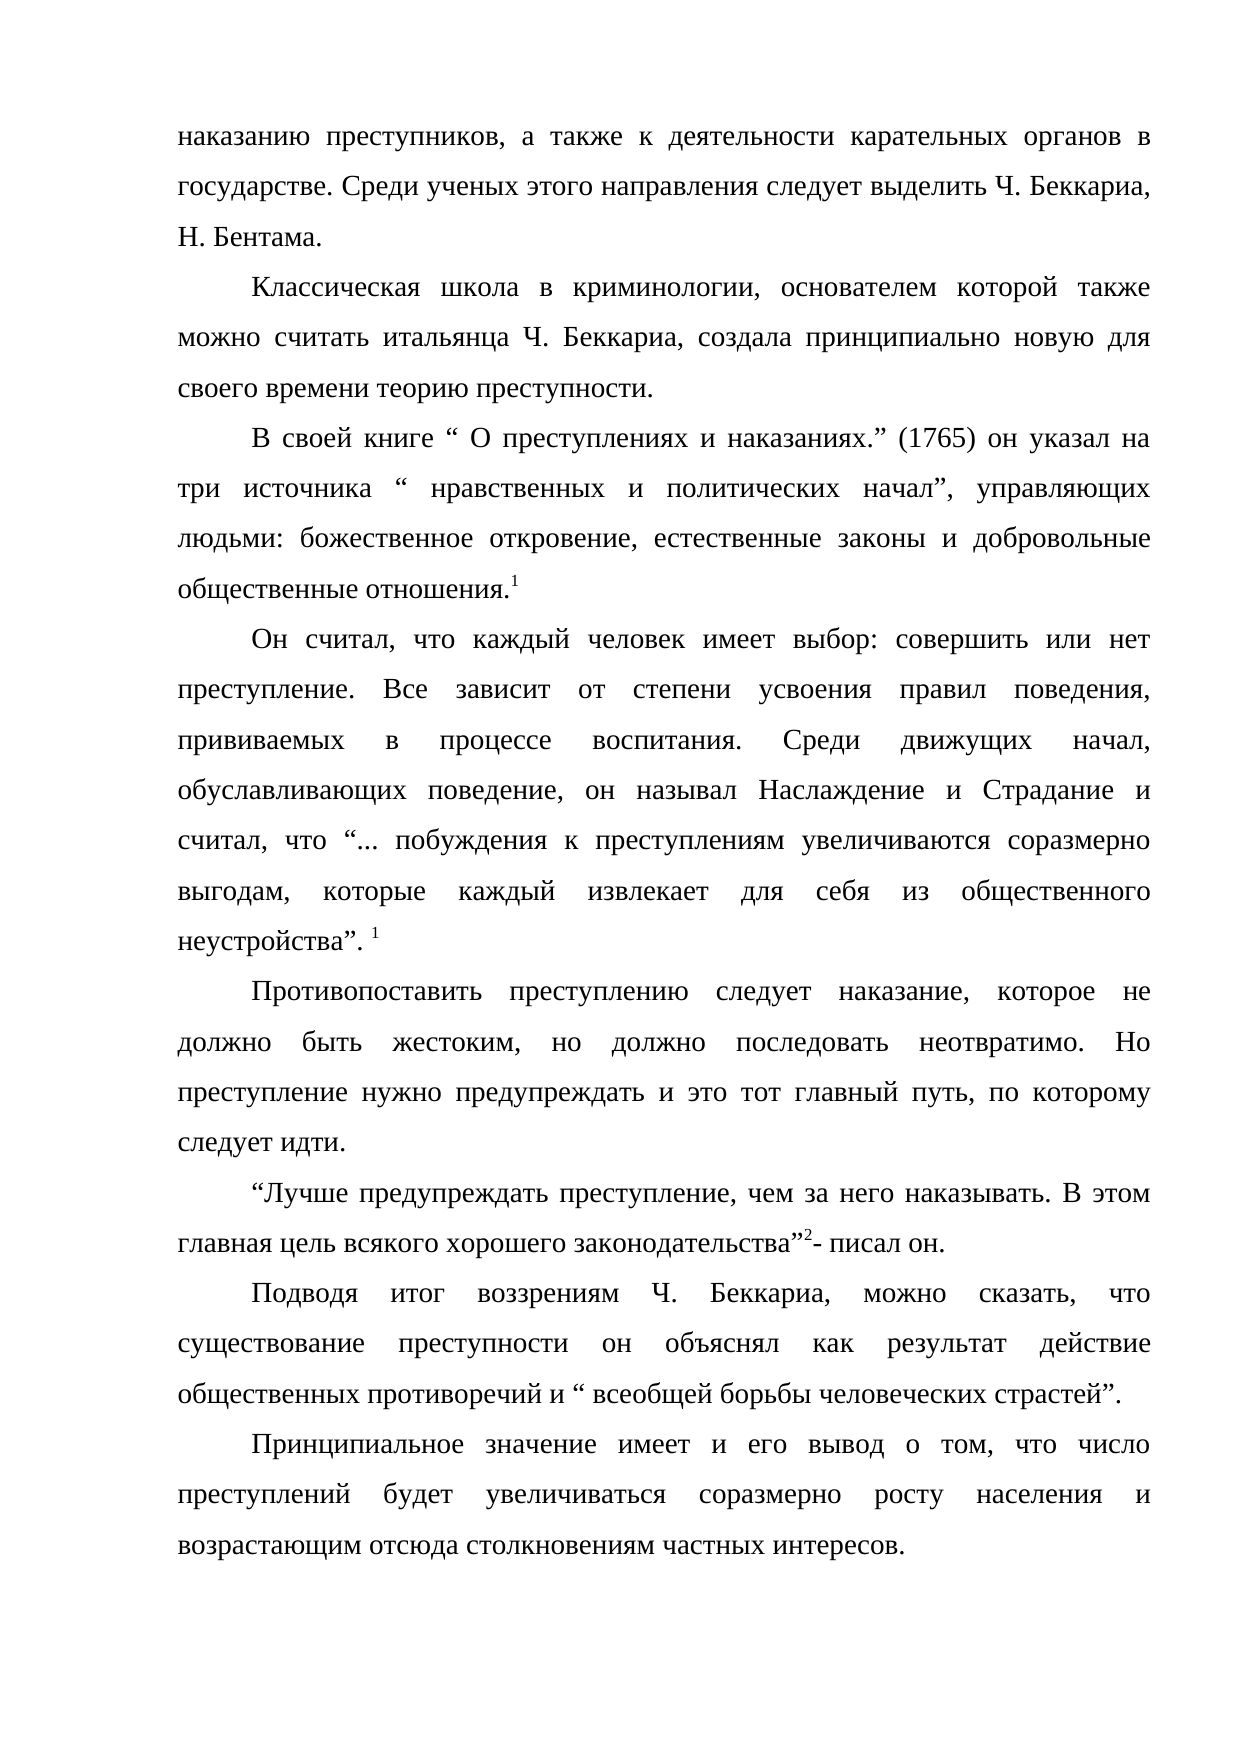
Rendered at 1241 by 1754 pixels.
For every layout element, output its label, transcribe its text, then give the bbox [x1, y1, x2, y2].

text “Лучше предупреждать преступление, чем за него наказывать. В этом главная цель всякого хорошего законодательства”2- писал он. [177, 1175, 1152, 1258]
text Противопоставить преступлению следует наказание, которое не должно быть жестоким, но должно последовать неотвратимо. Но преступление нужно предупреждать и это тот главный путь, по которому следует идти. [177, 973, 1152, 1158]
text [177, 118, 1152, 252]
text Классическая школа в криминологии, основателем которой также можно считать итальянца Ч. Беккариа, создала принципиально новую для своего времени теорию преступности. [177, 269, 1152, 403]
text Подводя итог воззрениям Ч. Беккариа, можно сказать, что существование преступности он объяснял как результат действие общественных противоречий и “ всеобщей борьбы человеческих страстей”. [177, 1275, 1152, 1409]
text Он считал, что каждый человек имеет выбор: совершить или нет преступление. Все зависит от степени усвоения правил поведения, прививаемых в процессе воспитания. Среди движущих начал, обуславливающих поведение, он называл Наслаждение и Страдание и считал, что “... побуждения к преступлениям увеличиваются соразмерно выгодам, которые каждый извлекает для себя из общественного неустройства”. 1 [177, 621, 1152, 957]
text Принципиальное значение имеет и его вывод о том, что число преступлений будет увеличиваться соразмерно росту населения и возрастающим отсюда столкновениям частных интересов. [177, 1426, 1152, 1560]
text В своей книге “ О преступлениях и наказаниях.” (1765) он указал на три источника “ нравственных и политических начал”, управляющих людьми: божественное откровение, естественные законы и добровольные общественные отношения.1 [177, 420, 1152, 604]
